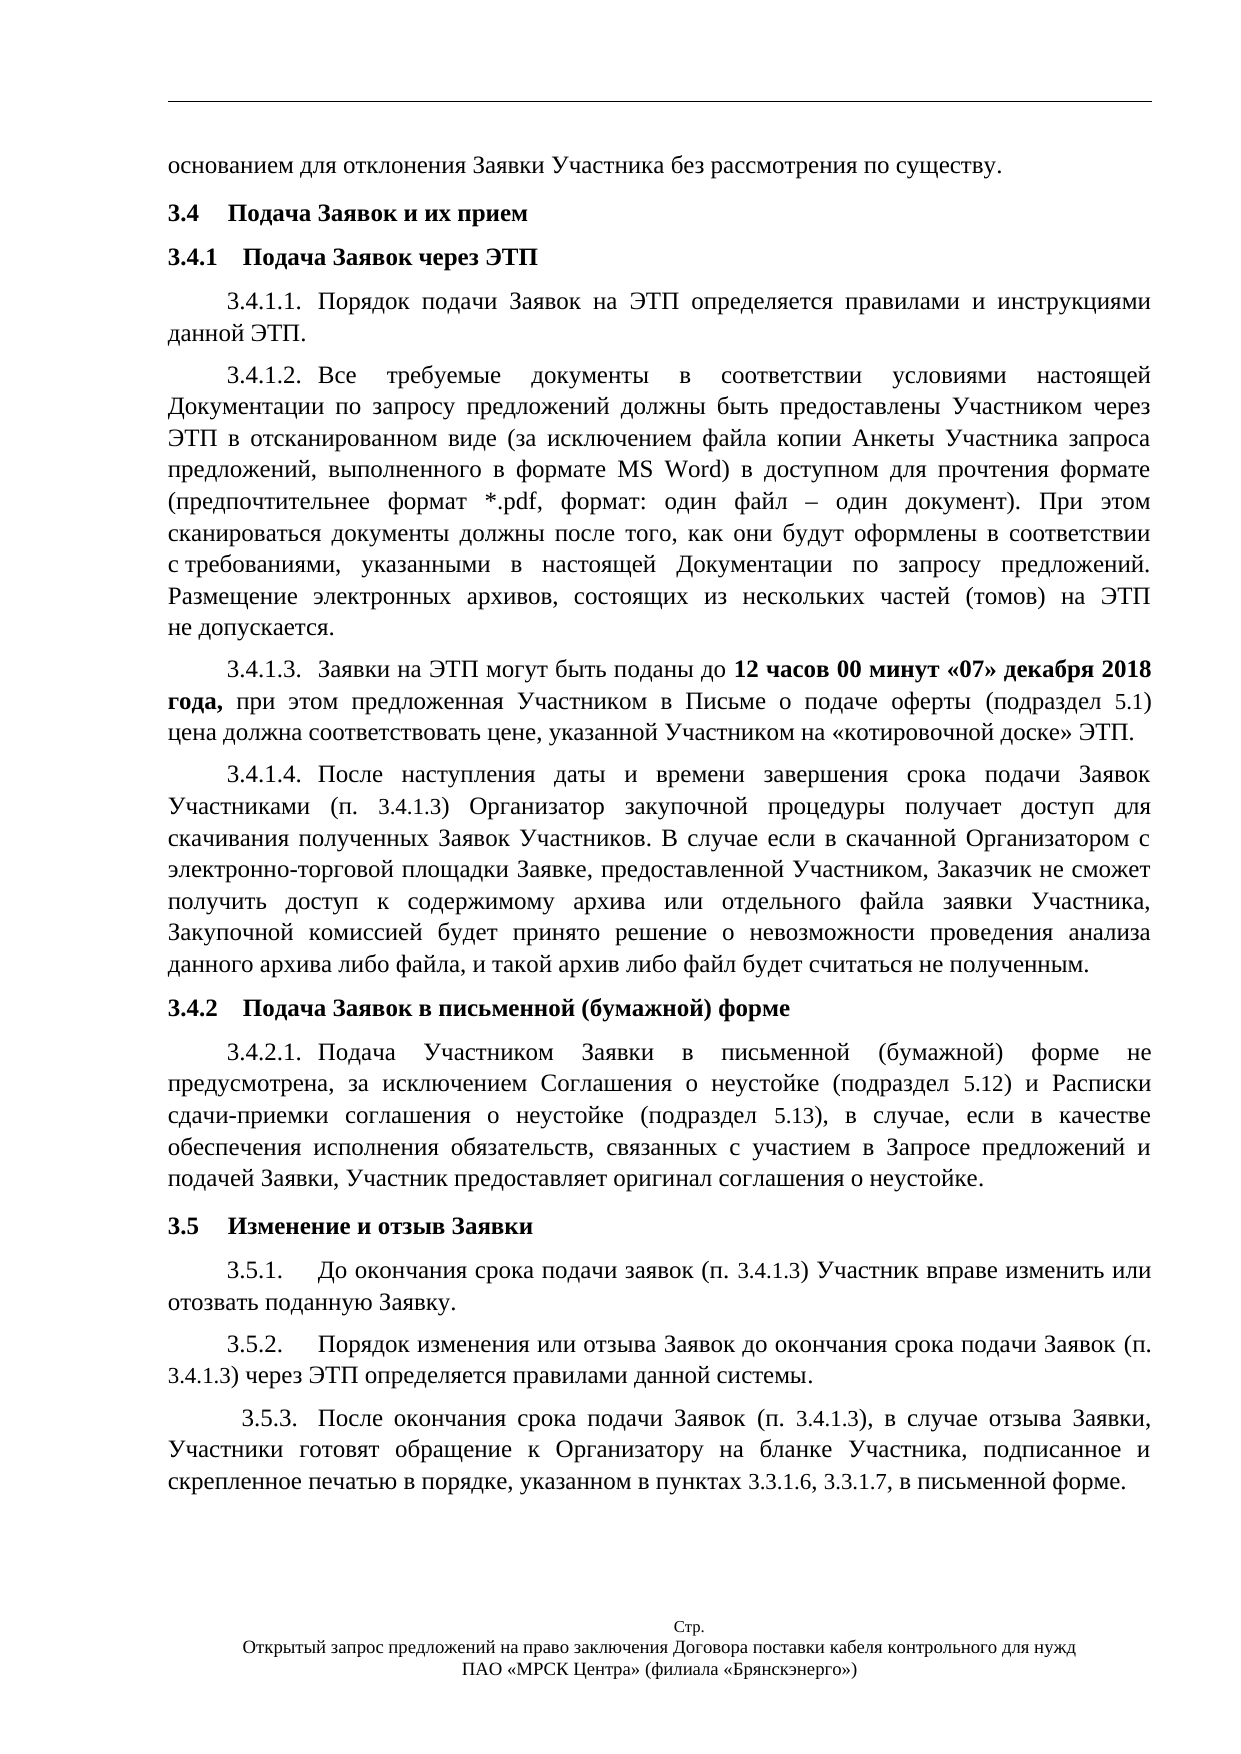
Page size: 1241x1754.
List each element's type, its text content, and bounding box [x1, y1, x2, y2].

list Порядок подачи Заявок на ЭТП определяется правилами и инструкциями данной ЭТП. [168, 286, 1152, 347]
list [168, 150, 1152, 179]
list Заявки на ЭТП могут быть поданы до 12 часов 00 минут «07» декабря 2018 года, при этом предложенная Участником в Письме о подаче оферты (подраздел 5.1) цена должна соответствовать цене, указанной Участником на «котировочной доске» ЭТП. [168, 654, 1152, 746]
subtitle Подача Заявок через ЭТП [168, 242, 1152, 271]
list После окончания срока подачи Заявок (п. 3.4.1.3), в случае отзыва Заявки, Участники готовят обращение к Организатору на бланке Участника, подписанное и скрепленное печатью в порядке, указанном в пунктах 3.3.1.6, 3.3.1.7, в письменной форме. [168, 1403, 1152, 1494]
list Все требуемые документы в соответствии условиями настоящей Документации по запросу предложений должны быть предоставлены Участником через ЭТП в отсканированном виде (за исключением файла копии Анкеты Участника запроса предложений, выполненного в формате MS Word) в доступном для прочтения формате (предпочтительнее формат *.pdf, формат: один файл – один документ). При этом сканироваться документы должны после того, как они будут оформлены в соответствии с требованиями, указанными в настоящей Документации по запросу предложений. Размещение электронных архивов, состоящих из нескольких частей (томов) на ЭТП не допускается. [168, 360, 1152, 641]
list После наступления даты и времени завершения срока подачи Заявок Участниками (п. 3.4.1.3) Организатор закупочной процедуры получает доступ для скачивания полученных Заявок Участников. В случае если в скачанной Организатором с электронно-торговой площадки Заявке, предоставленной Участником, Заказчик не сможет получить доступ к содержимому архива или отдельного файла заявки Участника, Закупочной комиссией будет принято решение о невозможности проведения анализа данного архива либо файла, и такой архив либо файл будет считаться не полученным. [168, 759, 1152, 978]
subtitle Изменение и отзыв Заявки [168, 1211, 1152, 1240]
list До окончания срока подачи заявок (п. 3.4.1.3) Участник вправе изменить или отозвать поданную Заявку. [168, 1256, 1152, 1316]
subtitle Подача Заявок в письменной (бумажной) форме [168, 993, 1152, 1022]
list Порядок изменения или отзыва Заявок до окончания срока подачи Заявок (п. 3.4.1.3) через ЭТП определяется правилами данной системы. [168, 1329, 1152, 1389]
list Подача Участником Заявки в письменной (бумажной) форме не предусмотрена, за исключением Соглашения о неустойке (подраздел 5.12) и Расписки сдачи-приемки соглашения о неустойке (подраздел 5.13), в случае, если в качестве обеспечения исполнения обязательств, связанных с участием в Запросе предложений и подачей Заявки, Участник предоставляет оригинал соглашения о неустойке. [168, 1037, 1152, 1192]
subtitle Подача Заявок и их прием [168, 198, 1152, 227]
